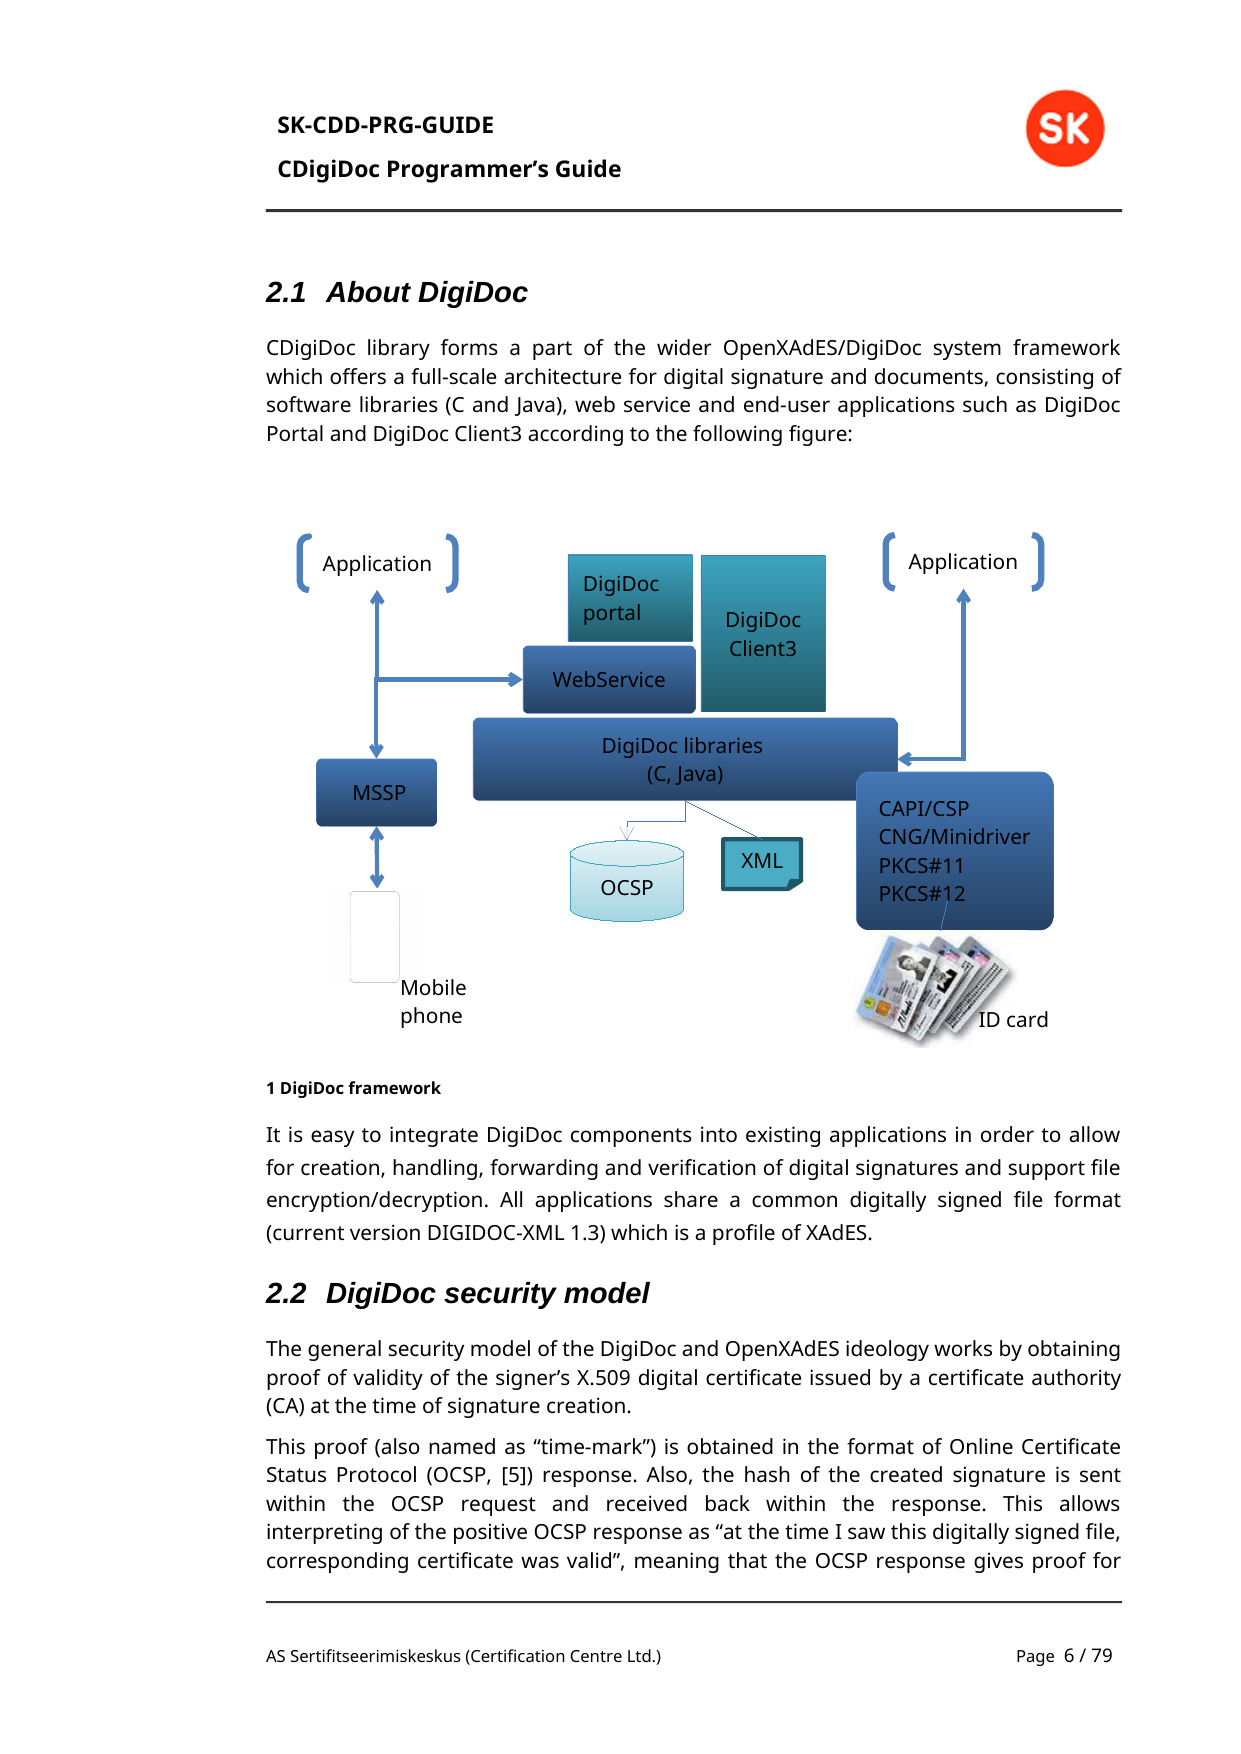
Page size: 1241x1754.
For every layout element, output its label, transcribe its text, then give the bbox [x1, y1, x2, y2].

picture [1024, 88, 1110, 170]
subtitle DigiDoc security model [266, 1276, 1122, 1309]
text CDigiDoc library forms a part of the wider OpenXAdES/DigiDoc system framework which offers a full-scale architecture for digital signature and documents, consisting of software libraries (C and Java), web service and end-user applications such as DigiDoc Portal and DigiDoc Client3 according to the following figure: [266, 333, 1122, 447]
subtitle About DigiDoc [266, 275, 1122, 308]
text The general security model of the DigiDoc and OpenXAdES ideology works by obtaining proof of validity of the signer’s X.509 digital certificate issued by a certificate authority (CA) at the time of signature creation. [266, 1334, 1122, 1420]
text It is easy to integrate DigiDoc components into existing applications in order to allow for creation, handling, forwarding and verification of digital signatures and support file encryption/decryption. All applications share a common digitally signed file format (current version DIGIDOC-XML 1.3) which is a profile of XAdES. [266, 1120, 1122, 1247]
picture [853, 930, 1028, 1048]
text 1 DigiDoc framework [266, 1077, 1122, 1099]
